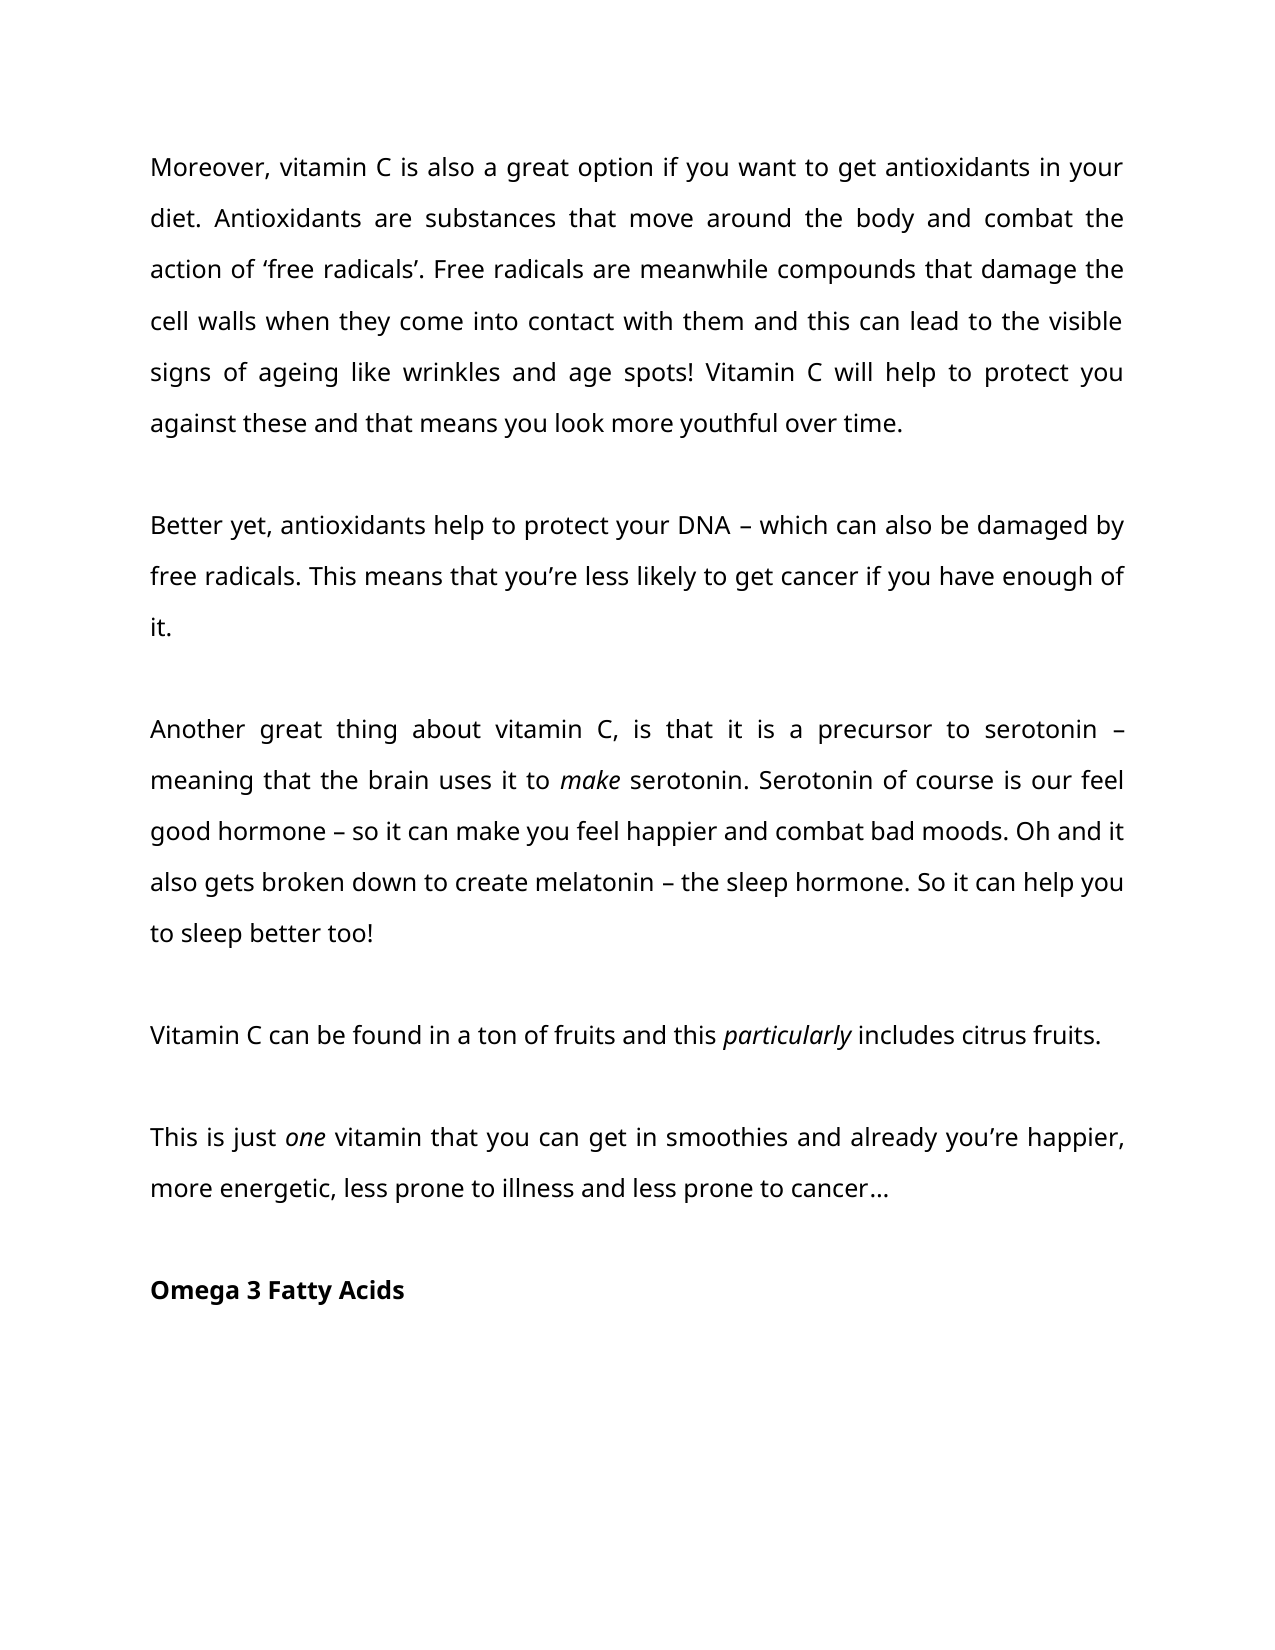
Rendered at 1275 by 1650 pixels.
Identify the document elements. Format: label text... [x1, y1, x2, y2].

text Omega 3 Fatty Acids [150, 1273, 1125, 1307]
text Better yet, antioxidants help to protect your DNA – which can also be damaged by free radicals. This means that you’re less likely to get cancer if you have enough of it. [150, 507, 1125, 643]
text This is just one vitamin that you can get in smoothies and already you’re happier, more energetic, less prone to illness and less prone to cancer… [150, 1120, 1125, 1205]
text Moreover, vitamin C is also a great option if you want to get antioxidants in your diet. Antioxidants are substances that move around the body and combat the action of ‘free radicals’. Free radicals are meanwhile compounds that damage the cell walls when they come into contact with them and this can lead to the visible signs of ageing like wrinkles and age spots! Vitamin C will help to protect you against these and that means you look more youthful over time. [150, 150, 1125, 439]
text Another great thing about vitamin C, is that it is a precursor to serotonin – meaning that the brain uses it to make serotonin. Serotonin of course is our feel good hormone – so it can make you feel happier and combat bad moods. Oh and it also gets broken down to create melatonin – the sleep hormone. So it can help you to sleep better too! [150, 711, 1125, 950]
text Vitamin C can be found in a ton of fruits and this particularly includes citrus fruits. [150, 1018, 1125, 1052]
